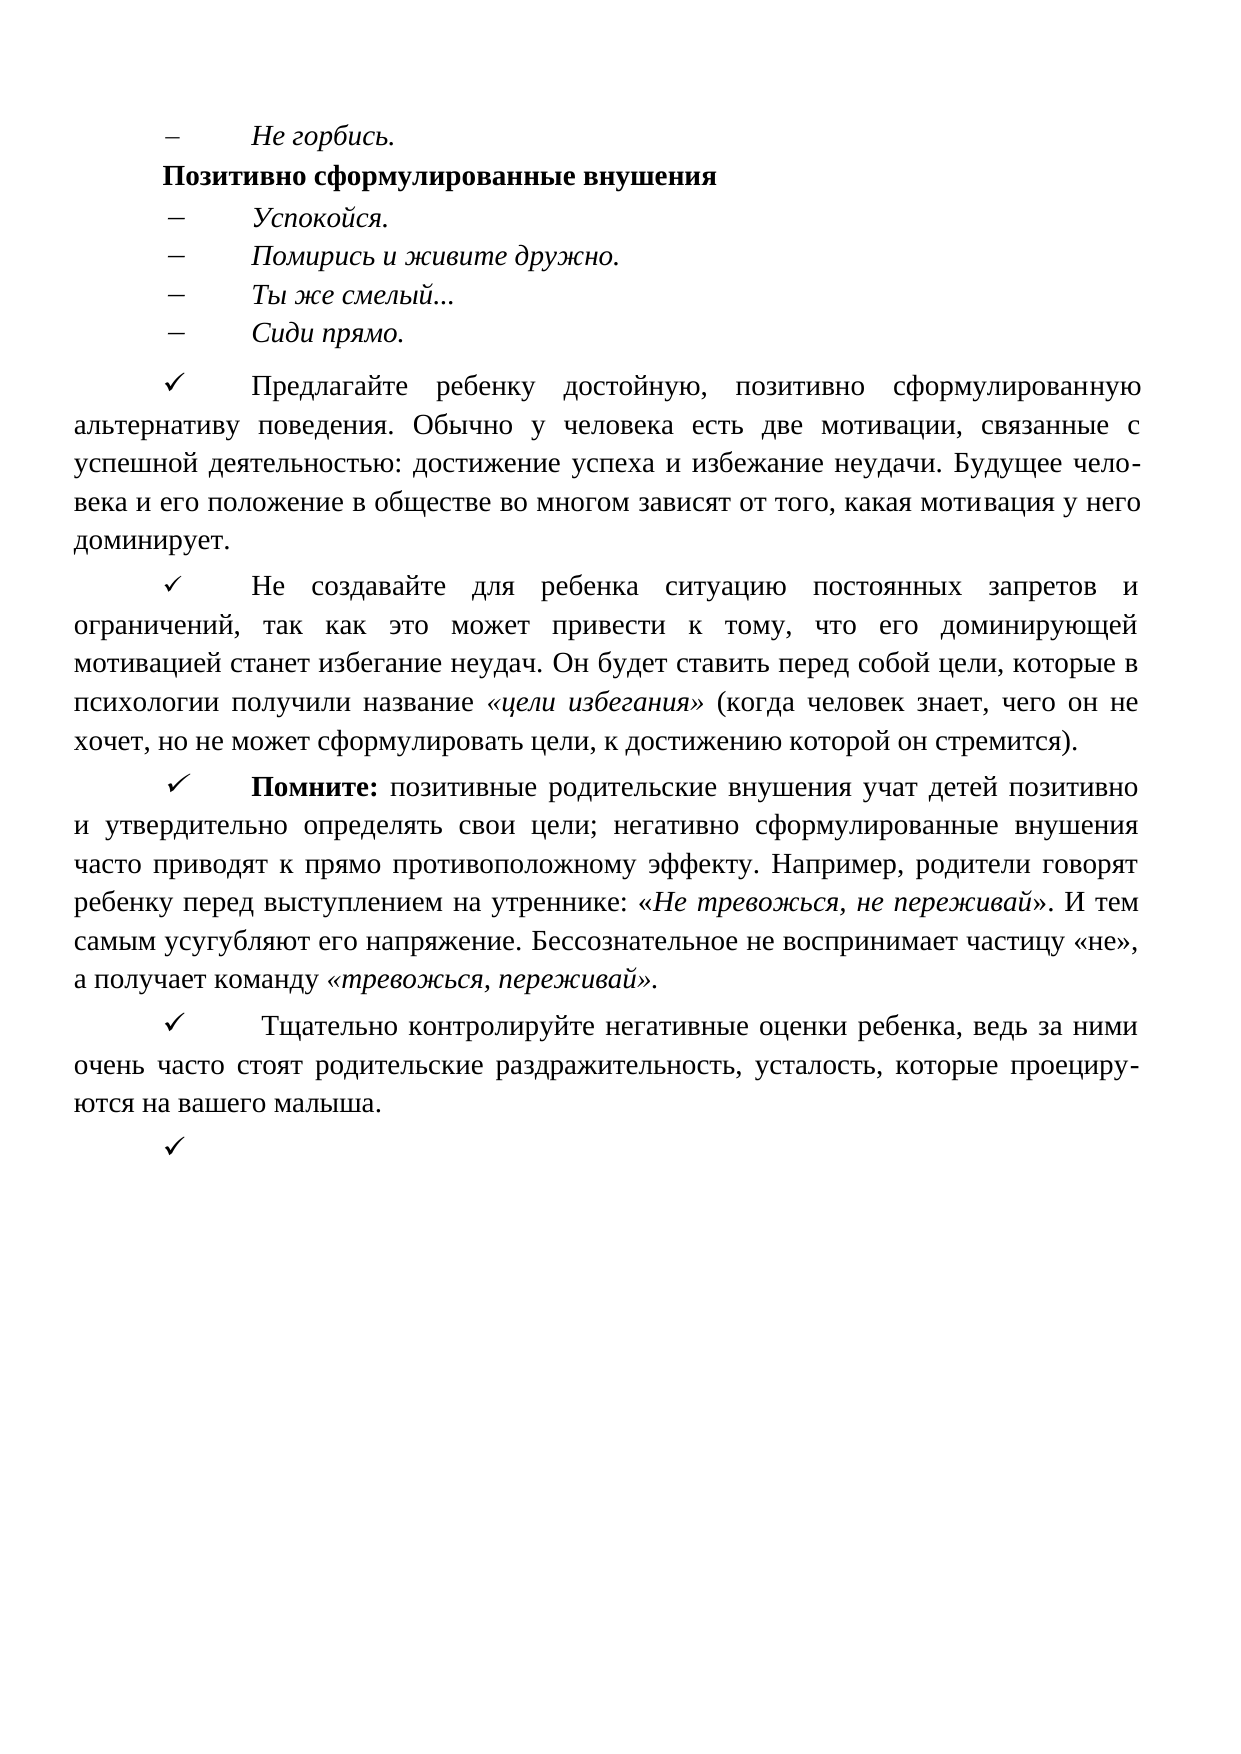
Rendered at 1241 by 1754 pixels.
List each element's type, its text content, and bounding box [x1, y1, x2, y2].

list Сиди прямо. [74, 316, 1152, 349]
list Тщательно контролируйте негативные оценки ребенка, ведь за ними очень часто стоят родительские раздражительность, усталость, которые проецируются на вашего малыша. [74, 1008, 1139, 1119]
text Позитивно сформулированные внушения [74, 158, 1151, 192]
list Успокойся. [74, 200, 1152, 233]
list Предлагайте ребенку достойную, позитивно сформулированную альтернативу поведения. Обычно у человека есть две мотивации, связанные с успешной деятельностью: достижение успеха и избежание неудачи. Будущее человека и его положение в обществе во многом зависят от того, какая мотивация у него доминирует. [74, 368, 1141, 556]
list Не горбись. [74, 118, 1152, 152]
list Не создавайте для ребенка ситуацию постоянных запретов и ограничений, так как это может привести к тому, что его доминирующей мотивацией станет избегание неудач. Он будет ставить перед собой цели, которые в психологии получили название «цели избегания» (когда человек знает, чего он не хочет, но не может сформулировать цели, к достижению которой он стремится). [74, 568, 1139, 756]
list Помните: позитивные родительские внушения учат детей позитивно и утвердительно определять свои цели; негативно сформулированные внушения часто приводят к прямо противоположному эффекту. Например, родители говорят ребенку перед выступлением на утреннике: «Не тревожься, не переживай». И тем самым усугубляют его напряжение. Бессознательное не воспринимает частицу «не», а получает команду «тревожься, переживай». [74, 769, 1139, 995]
list Ты же смелый... [74, 277, 1152, 311]
list Помирись и живите дружно. [74, 238, 1152, 272]
